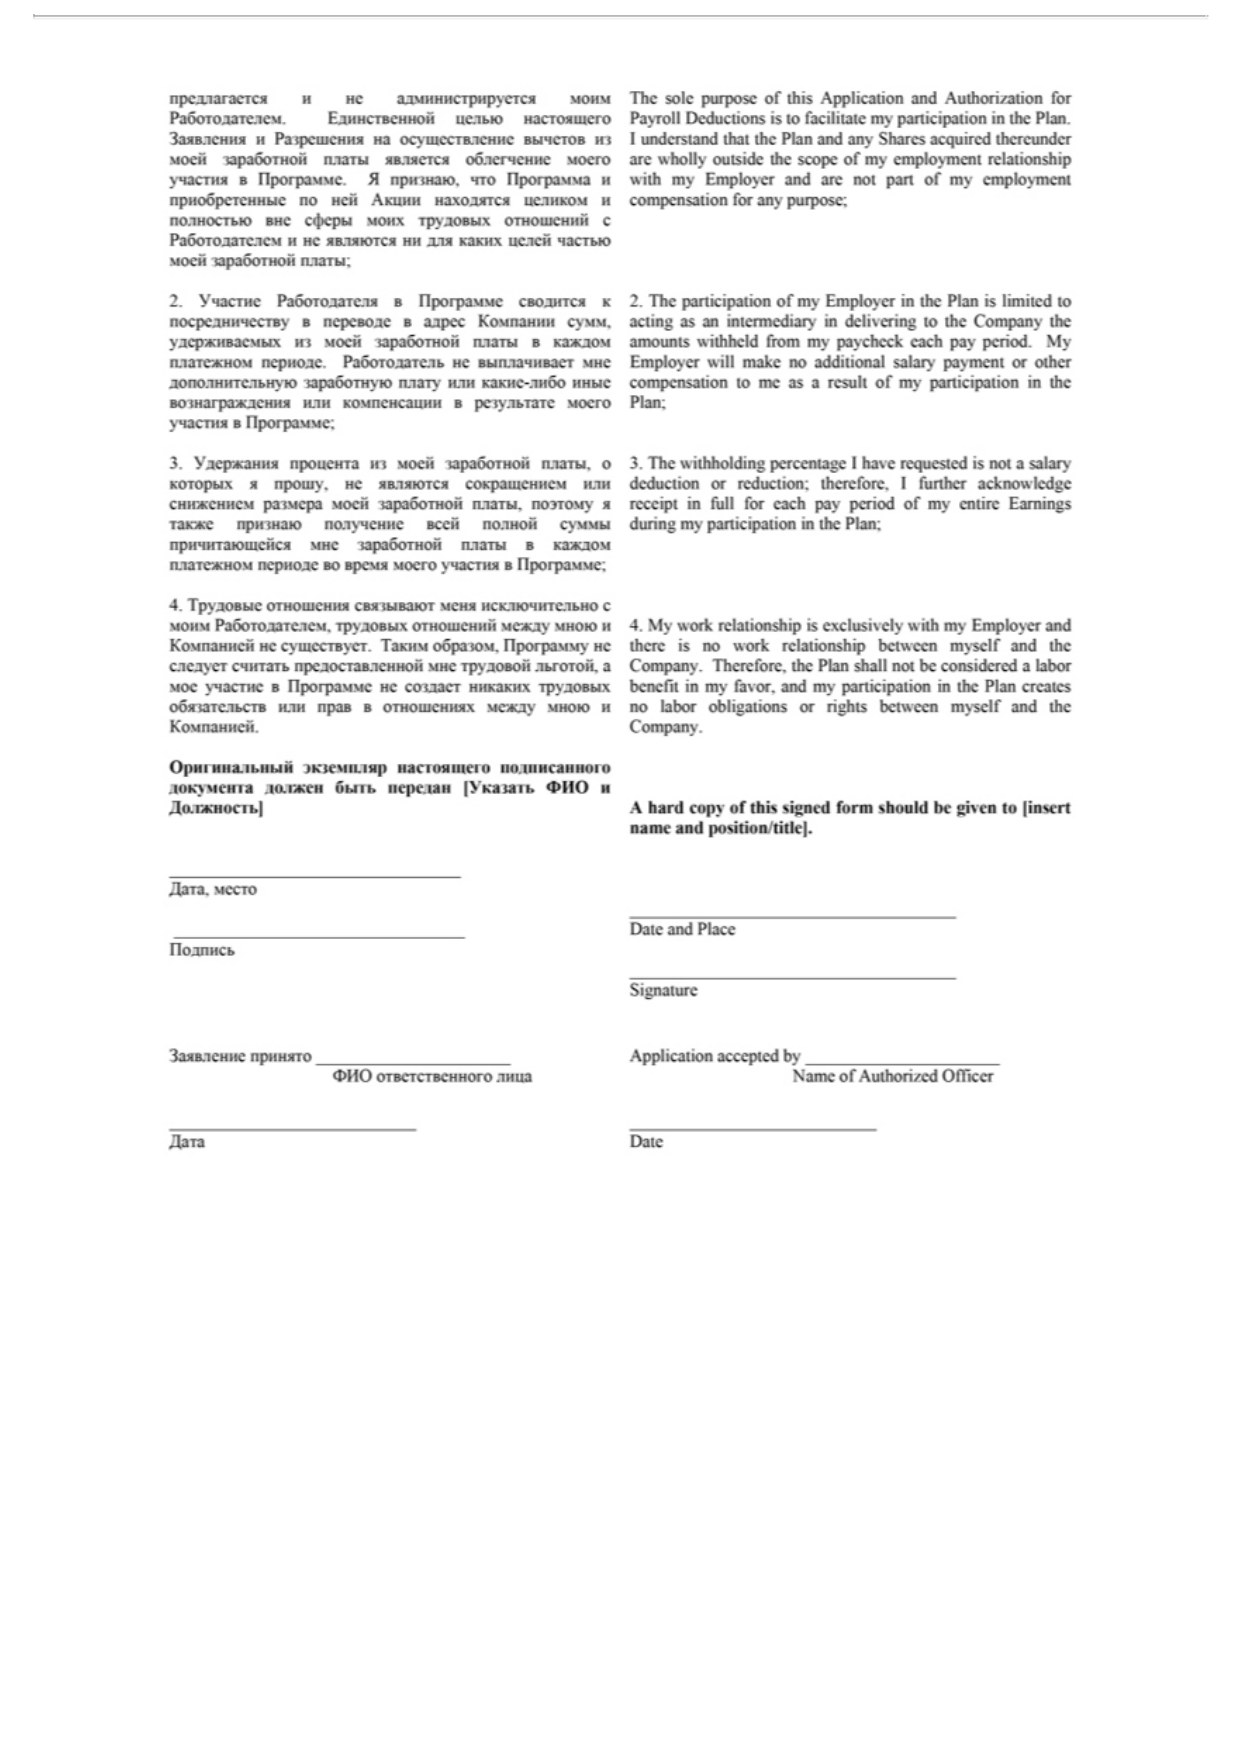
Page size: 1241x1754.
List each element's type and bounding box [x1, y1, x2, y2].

picture [32, 14, 1209, 1212]
